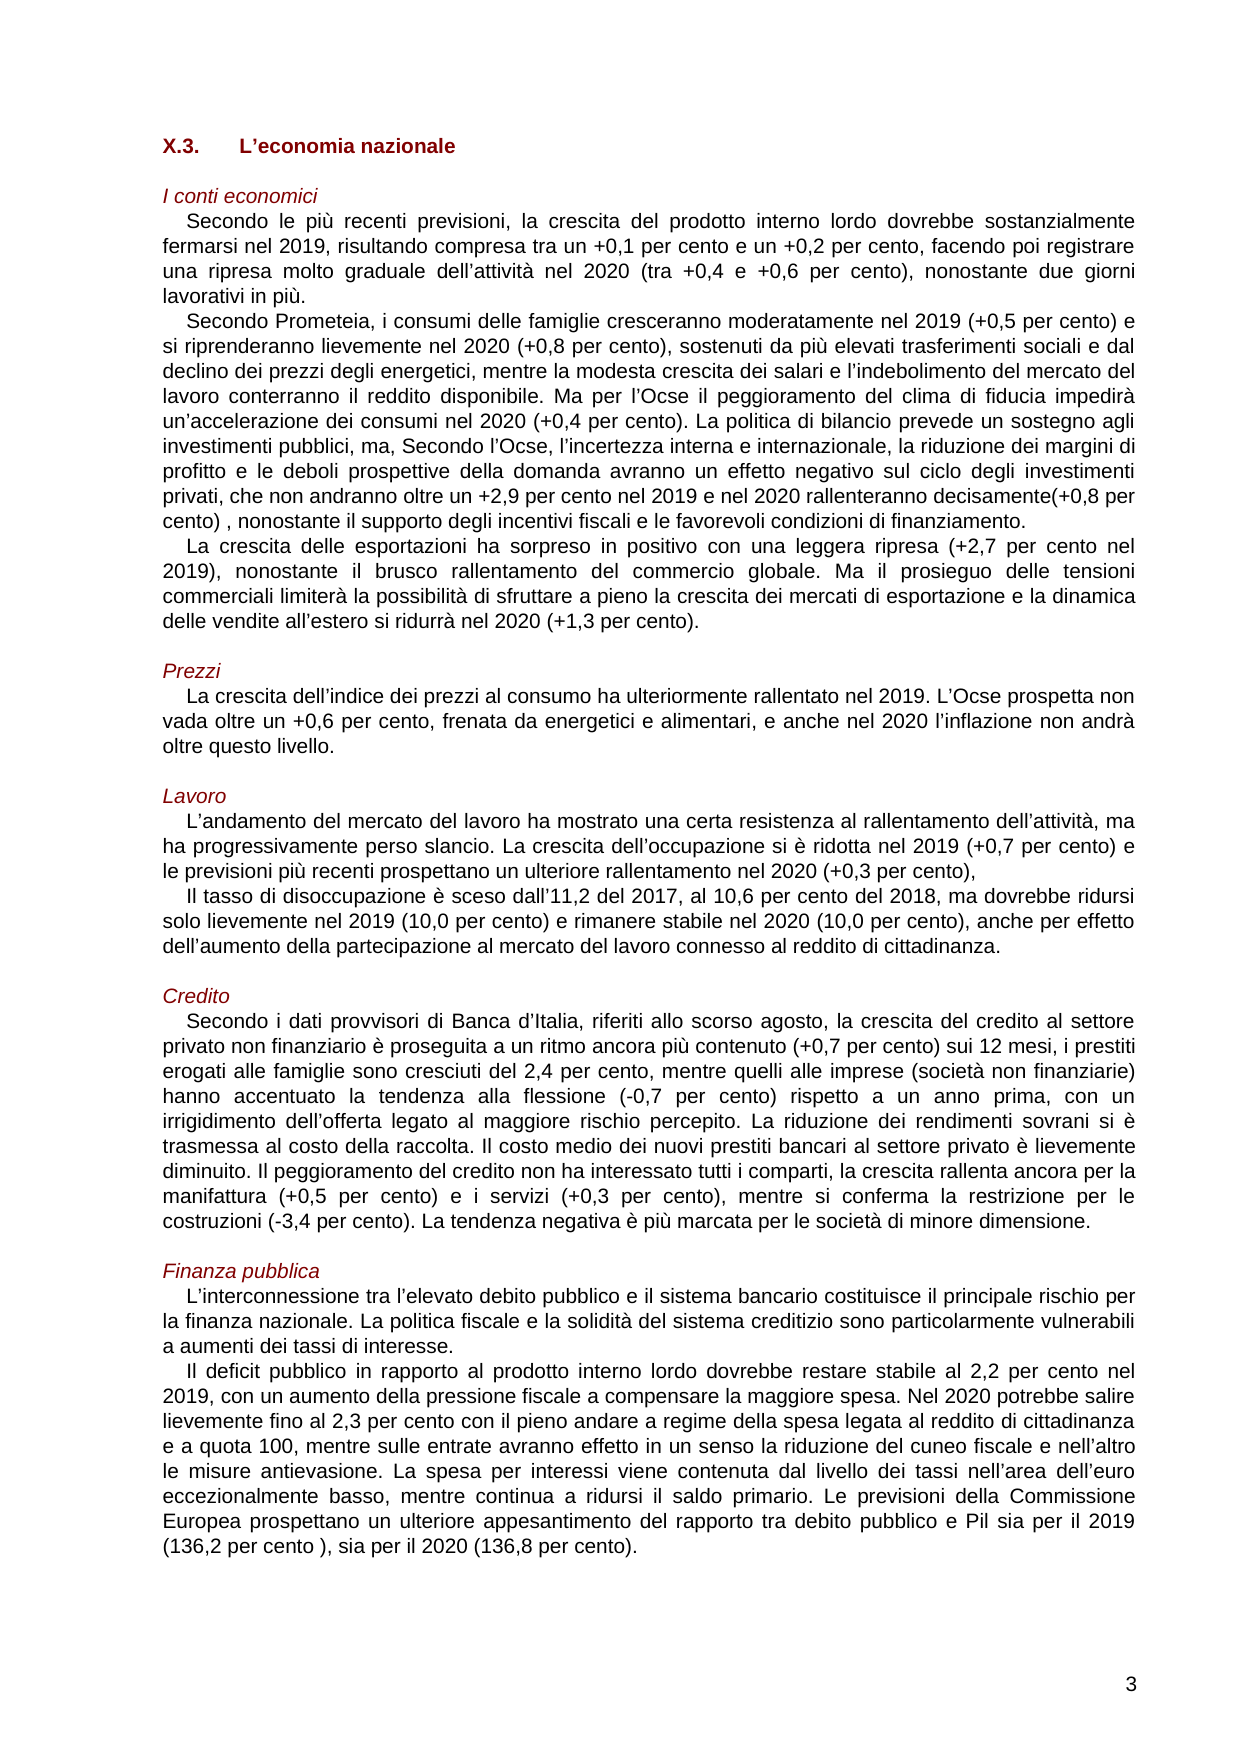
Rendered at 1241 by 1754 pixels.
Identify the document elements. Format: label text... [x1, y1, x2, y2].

text L’interconnessione tra l’elevato debito pubblico e il sistema bancario costituisce il principale rischio per la finanza nazionale. La politica fiscale e la solidità del sistema creditizio sono particolarmente vulnerabili a aumenti dei tassi di interesse. [162, 1283, 1137, 1358]
subtitle Finanza pubblica [162, 1258, 1137, 1283]
text Il deficit pubblico in rapporto al prodotto interno lordo dovrebbe restare stabile al 2,2 per cento nel 2019, con un aumento della pressione fiscale a compensare la maggiore spesa. Nel 2020 potrebbe salire lievemente fino al 2,3 per cento con il pieno andare a regime della spesa legata al reddito di cittadinanza e a quota 100, mentre sulle entrate avranno effetto in un senso la riduzione del cuneo fiscale e nell’altro le misure antievasione. La spesa per interessi viene contenuta dal livello dei tassi nell’area dell’euro eccezionalmente basso, mentre continua a ridursi il saldo primario. Le previsioni della Commissione Europea prospettano un ulteriore appesantimento del rapporto tra debito pubblico e Pil sia per il 2019 (136,2 per cento ), sia per il 2020 (136,8 per cento). [162, 1358, 1137, 1558]
text Secondo Prometeia, i consumi delle famiglie cresceranno moderatamente nel 2019 (+0,5 per cento) e si riprenderanno lievemente nel 2020 (+0,8 per cento), sostenuti da più elevati trasferimenti sociali e dal declino dei prezzi degli energetici, mentre la modesta crescita dei salari e l’indebolimento del mercato del lavoro conterranno il reddito disponibile. Ma per l’Ocse il peggioramento del clima di fiducia impedirà un’accelerazione dei consumi nel 2020 (+0,4 per cento). La politica di bilancio prevede un sostegno agli investimenti pubblici, ma, Secondo l’Ocse, l’incertezza interna e internazionale, la riduzione dei margini di profitto e le deboli prospettive della domanda avranno un effetto negativo sul ciclo degli investimenti privati, che non andranno oltre un +2,9 per cento nel 2019 e nel 2020 rallenteranno decisamente(+0,8 per cento) , nonostante il supporto degli incentivi fiscali e le favorevoli condizioni di finanziamento. [162, 308, 1137, 533]
text La crescita delle esportazioni ha sorpreso in positivo con una leggera ripresa (+2,7 per cento nel 2019), nonostante il brusco rallentamento del commercio globale. Ma il prosieguo delle tensioni commerciali limiterà la possibilità di sfruttare a pieno la crescita dei mercati di esportazione e la dinamica delle vendite all’estero si ridurrà nel 2020 (+1,3 per cento). [162, 533, 1137, 633]
subtitle Prezzi [162, 658, 1137, 683]
subtitle I conti economici [162, 183, 1137, 208]
text Secondo i dati provvisori di Banca d’Italia, riferiti allo scorso agosto, la crescita del credito al settore privato non finanziario è proseguita a un ritmo ancora più contenuto (+0,7 per cento) sui 12 mesi, i prestiti erogati alle famiglie sono cresciuti del 2,4 per cento, mentre quelli alle imprese (società non finanziarie) hanno accentuato la tendenza alla flessione (-0,7 per cento) rispetto a un anno prima, con un irrigidimento dell’offerta legato al maggiore rischio percepito. La riduzione dei rendimenti sovrani si è trasmessa al costo della raccolta. Il costo medio dei nuovi prestiti bancari al settore privato è lievemente diminuito. Il peggioramento del credito non ha interessato tutti i comparti, la crescita rallenta ancora per la manifattura (+0,5 per cento) e i servizi (+0,3 per cento), mentre si conferma la restrizione per le costruzioni (-3,4 per cento). La tendenza negativa è più marcata per le società di minore dimensione. [162, 1008, 1137, 1233]
text Il tasso di disoccupazione è sceso dall’11,2 del 2017, al 10,6 per cento del 2018, ma dovrebbe ridursi solo lievemente nel 2019 (10,0 per cento) e rimanere stabile nel 2020 (10,0 per cento), anche per effetto dell’aumento della partecipazione al mercato del lavoro connesso al reddito di cittadinanza. [162, 883, 1137, 958]
subtitle X.3. L’economia nazionale [162, 133, 1137, 158]
text Secondo le più recenti previsioni, la crescita del prodotto interno lordo dovrebbe sostanzialmente fermarsi nel 2019, risultando compresa tra un +0,1 per cento e un +0,2 per cento, facendo poi registrare una ripresa molto graduale dell’attività nel 2020 (tra +0,4 e +0,6 per cento), nonostante due giorni lavorativi in più. [162, 208, 1137, 308]
subtitle Credito [162, 983, 1137, 1008]
subtitle Lavoro [162, 783, 1137, 808]
text La crescita dell’indice dei prezzi al consumo ha ulteriormente rallentato nel 2019. L’Ocse prospetta non vada oltre un +0,6 per cento, frenata da energetici e alimentari, e anche nel 2020 l’inflazione non andrà oltre questo livello. [162, 683, 1137, 758]
text L’andamento del mercato del lavoro ha mostrato una certa resistenza al rallentamento dell’attività, ma ha progressivamente perso slancio. La crescita dell’occupazione si è ridotta nel 2019 (+0,7 per cento) e le previsioni più recenti prospettano un ulteriore rallentamento nel 2020 (+0,3 per cento), [162, 808, 1137, 883]
